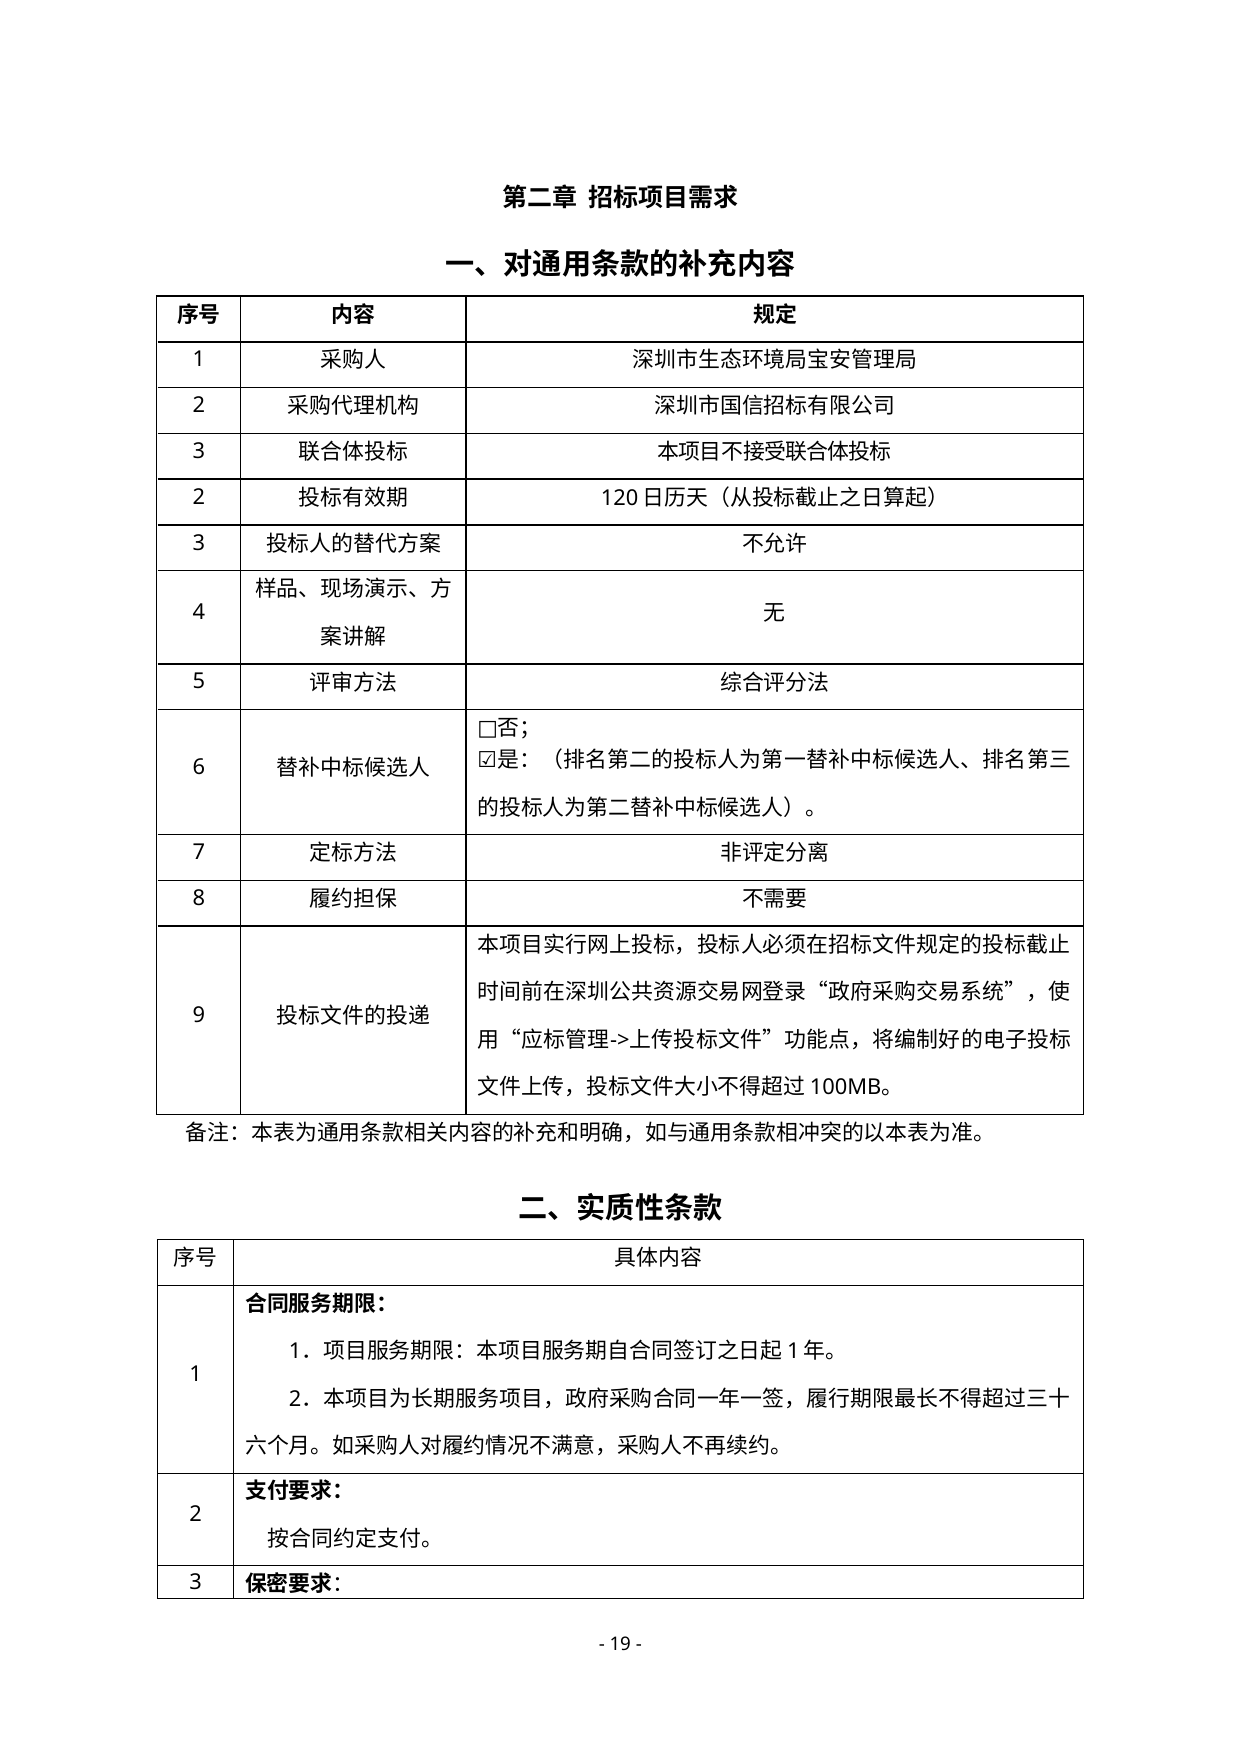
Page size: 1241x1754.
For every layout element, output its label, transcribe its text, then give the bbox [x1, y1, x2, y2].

table_cell 1 [158, 1286, 233, 1472]
table_cell 无 [467, 571, 1083, 663]
table_cell 投标文件的投递 [241, 927, 465, 1114]
table_cell 采购人 [241, 343, 465, 387]
table_cell 7 [157, 835, 240, 879]
table_cell 非评定分离 [467, 835, 1083, 879]
table_header 规定 [467, 297, 1083, 341]
table_cell 投标人的替代方案 [241, 526, 465, 570]
table_cell 样品、现场演示、方案讲解 [241, 571, 465, 663]
table_cell 1 [157, 342, 240, 387]
text 备注：本表为通用条款相关内容的补充和明确，如与通用条款相冲突的以本表为准。 [142, 1115, 1098, 1147]
table_cell 3 [158, 1566, 233, 1598]
table_cell 2 [157, 479, 240, 524]
table_cell 4 [157, 571, 240, 663]
table_cell 6 [157, 710, 240, 834]
table_cell 支付要求： 按合同约定支付。 [234, 1474, 1083, 1565]
table_cell 本项目不接受联合体投标 [467, 434, 1083, 478]
table_cell 本项目实行网上投标，投标人必须在招标文件规定的投标截止时间前在深圳公共资源交易网登录“政府采购交易系统”，使用“应标管理->上传投标文件”功能点，将编制好的电子投标文件上传，投标文件大小不得超过100MB。 [467, 927, 1083, 1114]
table_cell 合同服务期限： 1．项目服务期限：本项目服务期自合同签订之日起1年。 2．本项目为长期服务项目，政府采购合同一年一签，履行期限最长不得超过三十六个月。如采购人对履约情况不满意，采购人不再续约。 [234, 1286, 1083, 1472]
table_cell 120日历天（从投标截止之日算起） [467, 480, 1083, 524]
subtitle 二、实质性条款 [142, 1184, 1098, 1227]
table_cell 深圳市生态环境局宝安管理局 [467, 343, 1083, 387]
table_cell 履约担保 [241, 881, 465, 925]
table_cell 定标方法 [241, 835, 465, 879]
table_cell 投标有效期 [241, 480, 465, 524]
table_cell □否； ☑是：（排名第二的投标人为第一替补中标候选人、排名第三的投标人为第二替补中标候选人）。 [467, 710, 1083, 834]
table_cell 深圳市国信招标有限公司 [467, 388, 1083, 432]
table_cell 替补中标候选人 [241, 710, 465, 834]
table_cell 3 [157, 434, 240, 478]
table_cell 不需要 [467, 881, 1083, 925]
subtitle 一、对通用条款的补充内容 [142, 240, 1098, 283]
table_cell 3 [157, 525, 240, 570]
table_header 内容 [241, 297, 465, 341]
table_cell 采购代理机构 [241, 388, 465, 432]
table_cell 评审方法 [241, 665, 465, 709]
table_cell 8 [157, 881, 240, 925]
table_header 序号 [157, 297, 240, 341]
table_cell 联合体投标 [241, 434, 465, 478]
table_header 具体内容 [234, 1240, 1083, 1284]
table_cell 2 [158, 1474, 233, 1565]
table_cell 不允许 [467, 526, 1083, 570]
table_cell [234, 1566, 1083, 1598]
table_cell 综合评分法 [467, 665, 1083, 709]
subtitle 第二章 招标项目需求 [142, 177, 1098, 213]
table_header 序号 [158, 1240, 233, 1284]
table_cell 2 [157, 388, 240, 432]
table_cell 5 [157, 664, 240, 709]
table_cell 9 [157, 926, 240, 1114]
